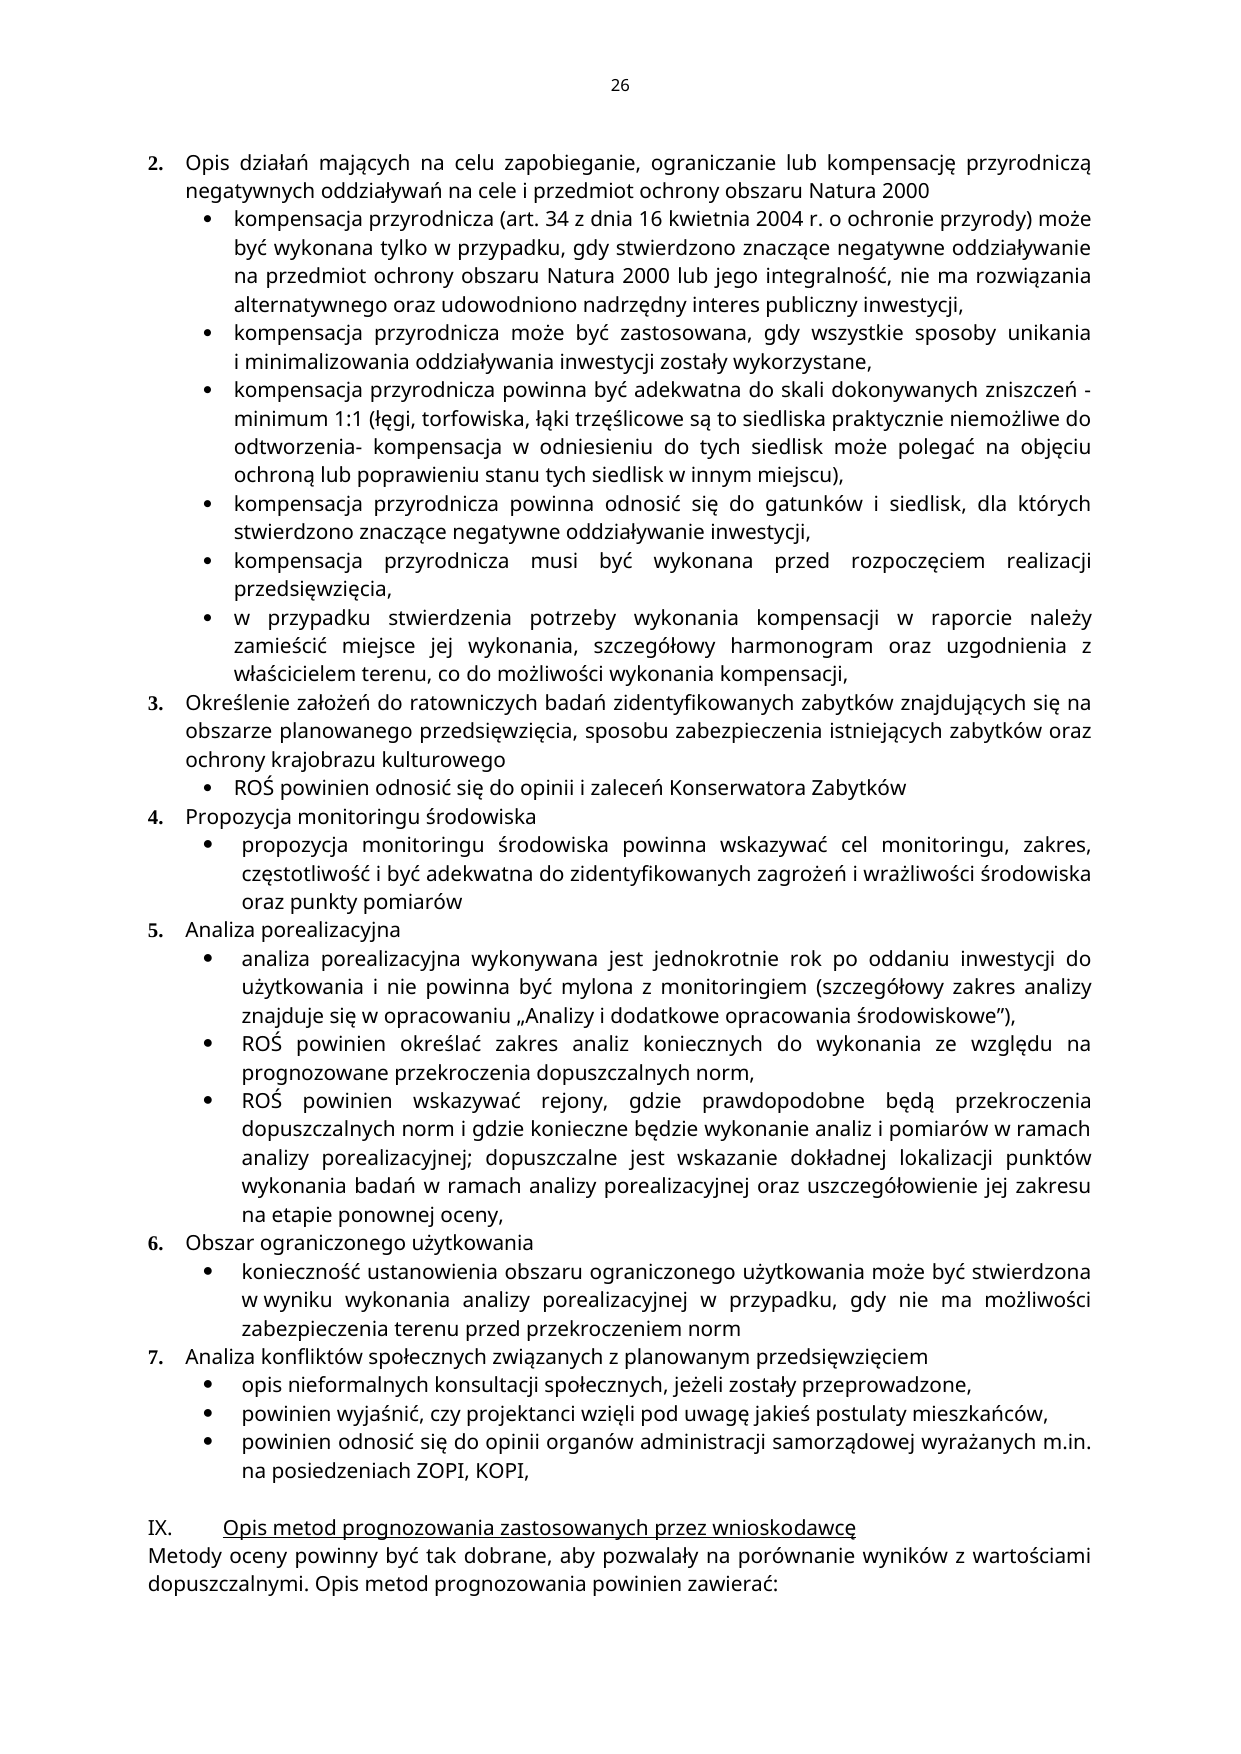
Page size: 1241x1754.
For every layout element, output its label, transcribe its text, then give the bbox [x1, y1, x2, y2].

list Analiza konfliktów społecznych związanych z planowanym przedsięwzięciem [148, 1342, 1092, 1371]
list ROŚ powinien określać zakres analiz koniecznych do wykonania ze względu na prognozowane przekroczenia dopuszczalnych norm, [204, 1029, 1092, 1086]
list Opis działań mających na celu zapobieganie, ograniczanie lub kompensację przyrodniczą negatywnych oddziaływań na cele i przedmiot ochrony obszaru Natura 2000 [148, 148, 1092, 204]
list Obszar ograniczonego użytkowania [148, 1228, 1092, 1257]
list kompensacja przyrodnicza może być zastosowana, gdy wszystkie sposoby unikania i minimalizowania oddziaływania inwestycji zostały wykorzystane, [204, 318, 1092, 375]
list konieczność ustanowienia obszaru ograniczonego użytkowania może być stwierdzona w wyniku wykonania analizy porealizacyjnej w przypadku, gdy nie ma możliwości zabezpieczenia terenu przed przekroczeniem norm [204, 1257, 1092, 1342]
list propozycja monitoringu środowiska powinna wskazywać cel monitoringu, zakres, częstotliwość i być adekwatna do zidentyfikowanych zagrożeń i wrażliwości środowiska oraz punkty pomiarów [204, 830, 1092, 916]
list Określenie założeń do ratowniczych badań zidentyfikowanych zabytków znajdujących się na obszarze planowanego przedsięwzięcia, sposobu zabezpieczenia istniejących zabytków oraz ochrony krajobrazu kulturowego [148, 688, 1092, 773]
list kompensacja przyrodnicza (art. 34 z dnia 16 kwietnia 2004 r. o ochronie przyrody) może być wykonana tylko w przypadku, gdy stwierdzono znaczące negatywne oddziaływanie na przedmiot ochrony obszaru Natura 2000 lub jego integralność, nie ma rozwiązania alternatywnego oraz udowodniono nadrzędny interes publiczny inwestycji, [204, 204, 1092, 318]
list Propozycja monitoringu środowiska [148, 802, 1092, 830]
list powinien wyjaśnić, czy projektanci wzięli pod uwagę jakieś postulaty mieszkańców, [204, 1399, 1092, 1427]
list ROŚ powinien wskazywać rejony, gdzie prawdopodobne będą przekroczenia dopuszczalnych norm i gdzie konieczne będzie wykonanie analiz i pomiarów w ramach analizy porealizacyjnej; dopuszczalne jest wskazanie dokładnej lokalizacji punktów wykonania badań w ramach analizy porealizacyjnej oraz uszczegółowienie jej zakresu na etapie ponownej oceny, [204, 1086, 1092, 1228]
list kompensacja przyrodnicza powinna odnosić się do gatunków i siedlisk, dla których stwierdzono znaczące negatywne oddziaływanie inwestycji, [204, 489, 1092, 546]
list ROŚ powinien odnosić się do opinii i zaleceń Konserwatora Zabytków [204, 773, 1092, 802]
list analiza porealizacyjna wykonywana jest jednokrotnie rok po oddaniu inwestycji do użytkowania i nie powinna być mylona z monitoringiem (szczegółowy zakres analizy znajduje się w opracowaniu „Analizy i dodatkowe opracowania środowiskowe”), [204, 944, 1092, 1029]
list opis nieformalnych konsultacji społecznych, jeżeli zostały przeprowadzone, [204, 1371, 1092, 1399]
list kompensacja przyrodnicza powinna być adekwatna do skali dokonywanych zniszczeń - minimum 1:1 (łęgi, torfowiska, łąki trzęślicowe są to siedliska praktycznie niemożliwe do odtworzenia- kompensacja w odniesieniu do tych siedlisk może polegać na objęciu ochroną lub poprawieniu stanu tych siedlisk w innym miejscu), [204, 375, 1092, 489]
list Analiza porealizacyjna [148, 916, 1092, 944]
list Opis metod prognozowania zastosowanych przez wnioskodawcę [148, 1513, 1092, 1541]
text Metody oceny powinny być tak dobrane, aby pozwalały na porównanie wyników z wartościami dopuszczalnymi. Opis metod prognozowania powinien zawierać: [148, 1541, 1092, 1598]
list powinien odnosić się do opinii organów administracji samorządowej wyrażanych m.in. na posiedzeniach ZOPI, KOPI, [204, 1427, 1092, 1484]
list kompensacja przyrodnicza musi być wykonana przed rozpoczęciem realizacji przedsięwzięcia, [204, 546, 1092, 603]
list w przypadku stwierdzenia potrzeby wykonania kompensacji w raporcie należy zamieścić miejsce jej wykonania, szczegółowy harmonogram oraz uzgodnienia z właścicielem terenu, co do możliwości wykonania kompensacji, [204, 603, 1092, 688]
